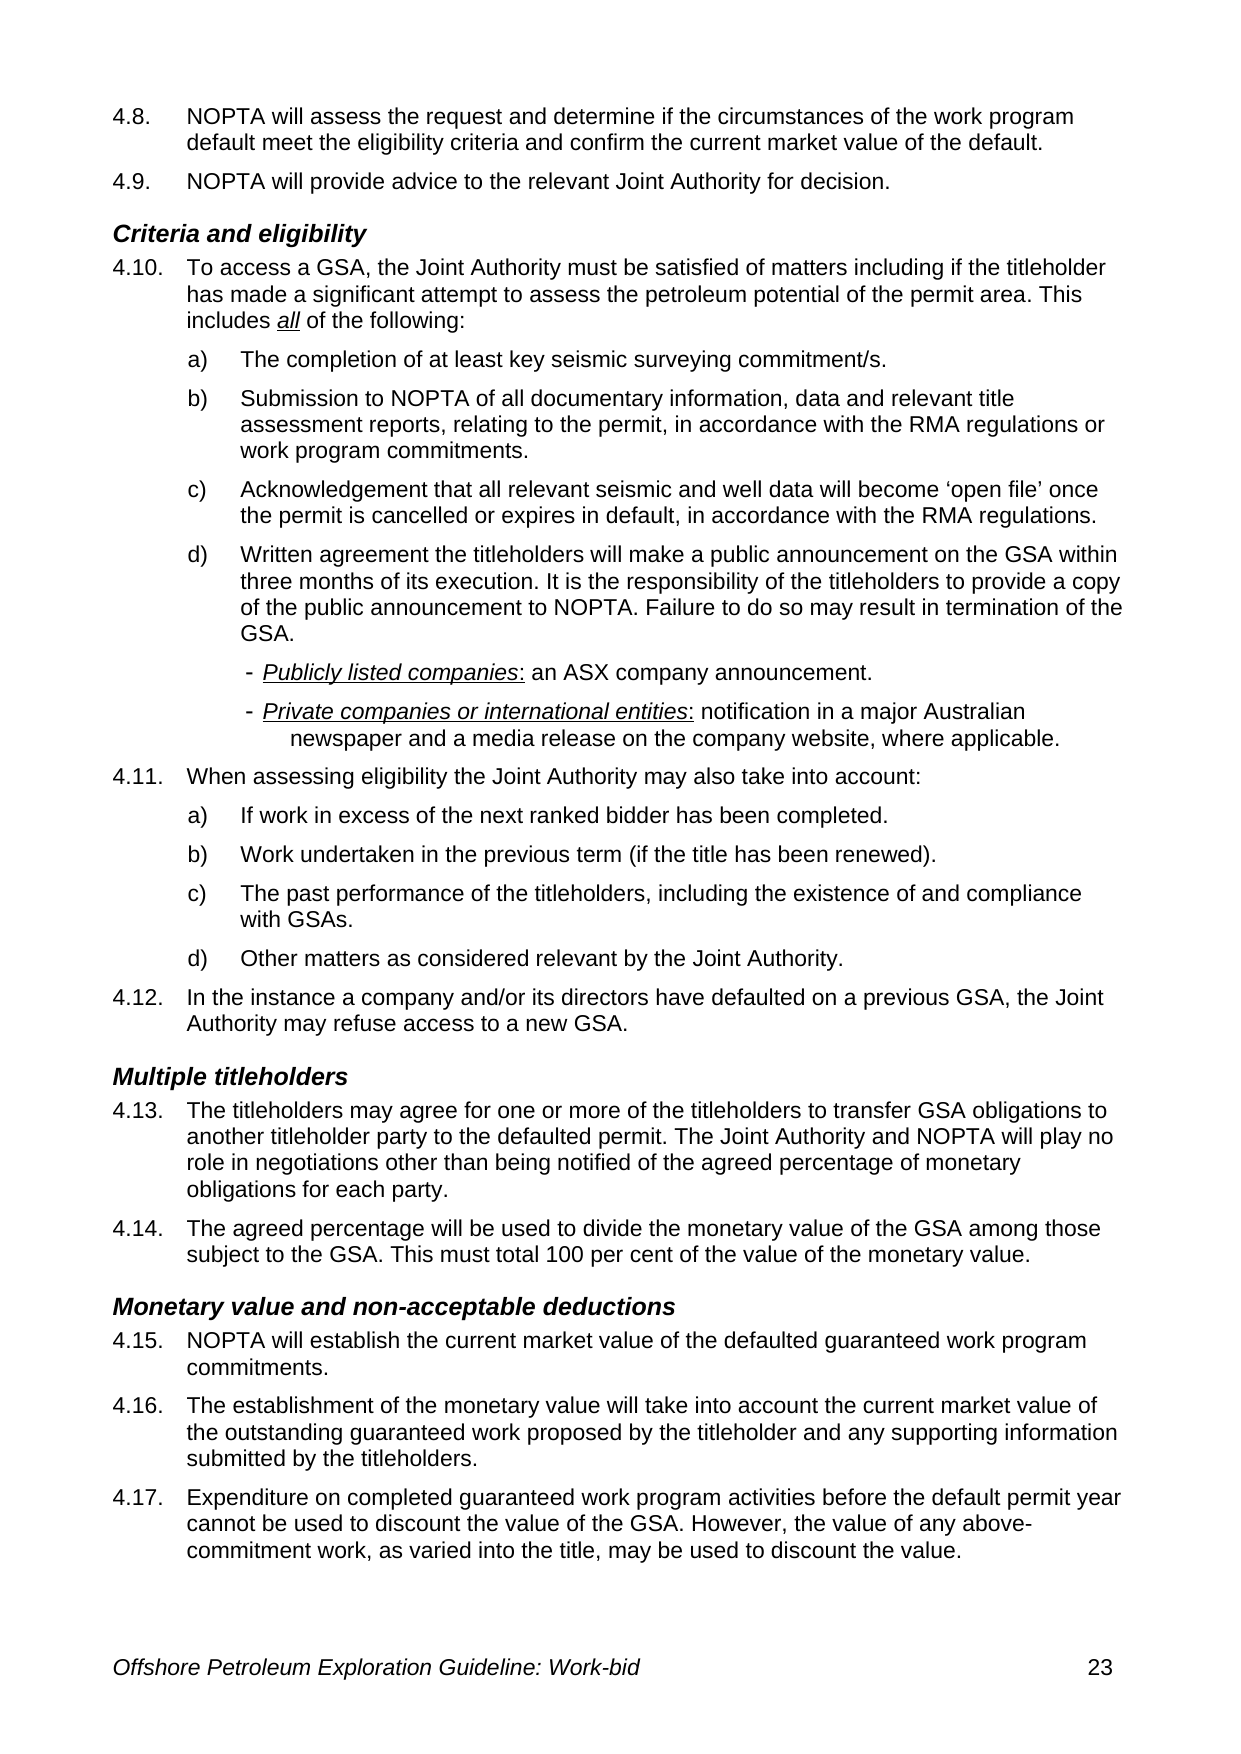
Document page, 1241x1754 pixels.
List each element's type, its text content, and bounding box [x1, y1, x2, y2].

list The titleholders may agree for one or more of the titleholders to transfer GSA obligations to another titleholder party to the defaulted permit. The Joint Authority and NOPTA will play no role in negotiations other than being notified of the agreed percentage of monetary obligations for each party. [112, 1097, 1128, 1202]
list The agreed percentage will be used to divide the monetary value of the GSA among those subject to the GSA. This must total 100 per cent of the value of the monetary value. [112, 1214, 1128, 1267]
list NOPTA will assess the request and determine if the circumstances of the work program default meet the eligibility criteria and confirm the current market value of the default. [112, 103, 1128, 155]
list When assessing eligibility the Joint Authority may also take into account: [112, 763, 1128, 790]
list NOPTA will establish the current market value of the defaulted guaranteed work program commitments. [112, 1327, 1128, 1380]
list The completion of at least key seismic surveying commitment/s. [187, 346, 1128, 372]
subtitle Multiple titleholders [112, 1062, 1128, 1090]
subtitle Monetary value and non-acceptable deductions [112, 1292, 1128, 1321]
list Work undertaken in the previous term (if the title has been renewed). [187, 841, 1128, 867]
list Private companies or international entities: notification in a major Australian newspaper and a media release on the company website, where applicable. [245, 698, 1128, 751]
list Written agreement the titleholders will make a public announcement on the GSA within three months of its execution. It is the responsibility of the titleholders to provide a copy of the public announcement to NOPTA. Failure to do so may result in termination of the GSA. [187, 541, 1128, 647]
list Other matters as considered relevant by the Joint Authority. [187, 945, 1128, 971]
list Publicly listed companies: an ASX company announcement. [245, 659, 1128, 686]
list In the instance a company and/or its directors have defaulted on a previous GSA, the Joint Authority may refuse access to a new GSA. [112, 984, 1128, 1037]
list The establishment of the monetary value will take into account the current market value of the outstanding guaranteed work proposed by the titleholder and any supporting information submitted by the titleholders. [112, 1392, 1128, 1472]
subtitle Criteria and eligibility [112, 219, 1128, 248]
list Expenditure on completed guaranteed work program activities before the default permit year cannot be used to discount the value of the GSA. However, the value of any above-commitment work, as varied into the title, may be used to discount the value. [112, 1484, 1128, 1563]
list Acknowledgement that all relevant seismic and well data will become ‘open file’ once the permit is cancelled or expires in default, in accordance with the RMA regulations. [187, 476, 1128, 529]
list If work in excess of the next ranked bidder has been completed. [187, 802, 1128, 828]
list NOPTA will provide advice to the relevant Joint Authority for decision. [112, 168, 1128, 194]
list Submission to NOPTA of all documentary information, data and relevant title assessment reports, relating to the permit, in accordance with the RMA regulations or work program commitments. [187, 384, 1128, 464]
list To access a GSA, the Joint Authority must be satisfied of matters including if the titleholder has made a significant attempt to assess the petroleum potential of the permit area. This includes all of the following: [112, 254, 1128, 333]
list The past performance of the titleholders, including the existence of and compliance with GSAs. [187, 880, 1128, 933]
